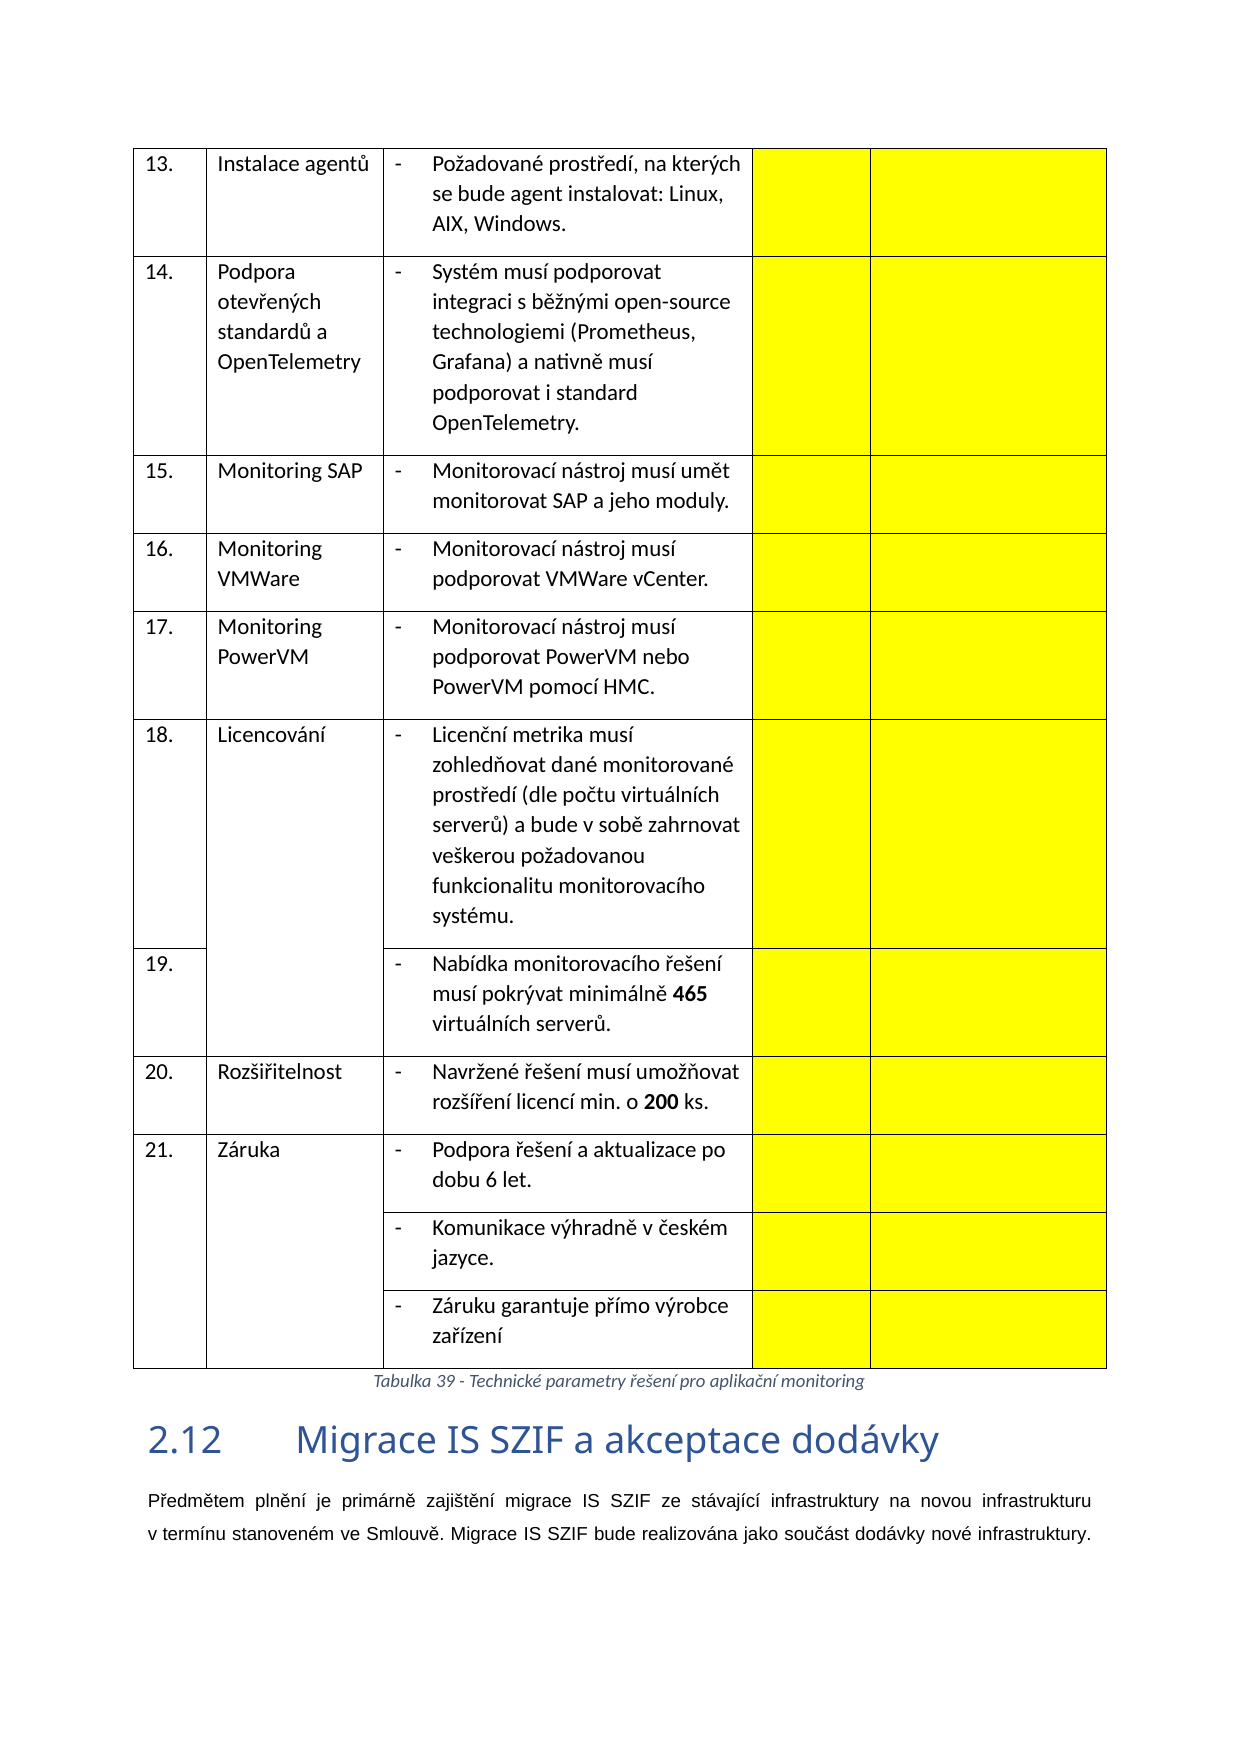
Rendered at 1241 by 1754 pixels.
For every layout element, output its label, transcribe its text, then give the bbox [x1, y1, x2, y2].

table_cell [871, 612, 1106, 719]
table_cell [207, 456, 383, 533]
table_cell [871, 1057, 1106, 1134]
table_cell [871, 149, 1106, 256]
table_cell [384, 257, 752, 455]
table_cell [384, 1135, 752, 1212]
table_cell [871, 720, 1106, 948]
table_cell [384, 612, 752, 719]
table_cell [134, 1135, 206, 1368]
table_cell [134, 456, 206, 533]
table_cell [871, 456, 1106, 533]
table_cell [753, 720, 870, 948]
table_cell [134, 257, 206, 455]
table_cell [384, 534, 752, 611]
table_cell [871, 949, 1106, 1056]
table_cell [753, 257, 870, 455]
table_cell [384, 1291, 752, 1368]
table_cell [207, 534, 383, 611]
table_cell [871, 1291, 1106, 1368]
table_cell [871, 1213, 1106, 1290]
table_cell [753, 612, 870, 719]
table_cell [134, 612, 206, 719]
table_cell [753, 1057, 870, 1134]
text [148, 1481, 1093, 1547]
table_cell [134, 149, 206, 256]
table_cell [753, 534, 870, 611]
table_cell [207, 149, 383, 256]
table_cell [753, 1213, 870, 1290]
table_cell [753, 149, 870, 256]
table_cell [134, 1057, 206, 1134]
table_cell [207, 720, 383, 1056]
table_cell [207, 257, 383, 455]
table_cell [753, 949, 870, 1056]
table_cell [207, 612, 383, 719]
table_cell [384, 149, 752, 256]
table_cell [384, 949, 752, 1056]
subtitle Migrace IS SZIF a akceptace dodávky [148, 1413, 1093, 1464]
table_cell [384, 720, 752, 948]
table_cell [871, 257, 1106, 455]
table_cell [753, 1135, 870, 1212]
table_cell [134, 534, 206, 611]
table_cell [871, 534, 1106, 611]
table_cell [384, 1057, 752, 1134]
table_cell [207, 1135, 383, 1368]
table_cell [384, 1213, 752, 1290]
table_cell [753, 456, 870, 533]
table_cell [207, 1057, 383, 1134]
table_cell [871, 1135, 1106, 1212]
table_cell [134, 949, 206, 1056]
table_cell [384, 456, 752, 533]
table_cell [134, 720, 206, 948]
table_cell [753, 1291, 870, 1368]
